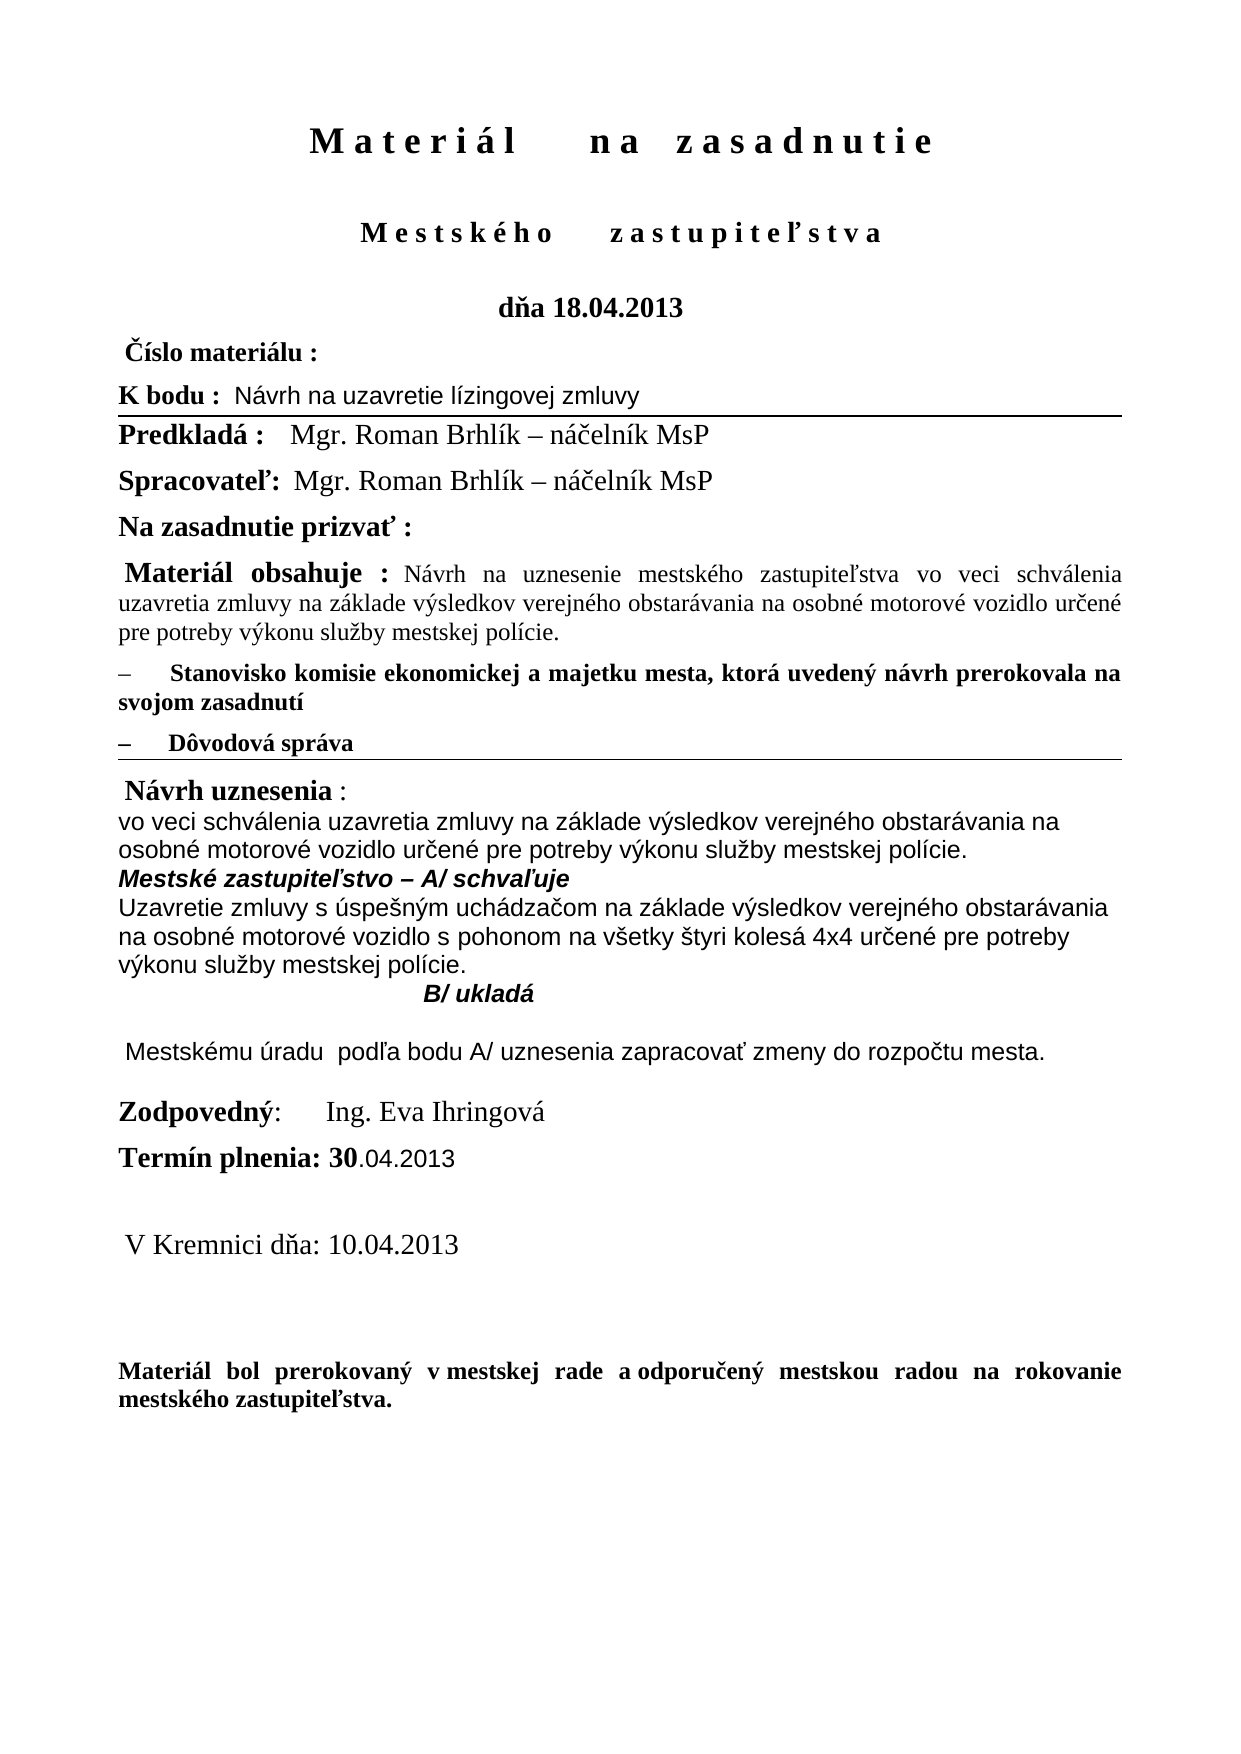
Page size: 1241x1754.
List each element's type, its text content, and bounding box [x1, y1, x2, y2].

text Mestské zastupiteľstvo – A/ schvaľuje [118, 864, 1122, 893]
text Materiál obsahuje : Návrh na uznesenie mestského zastupiteľstva vo veci schválenia uzavretia zmluvy na základe výsledkov verejného obstarávania na osobné motorové vozidlo určené pre potreby výkonu služby mestskej polície. [118, 555, 1122, 646]
text V Kremnici dňa: 10.04.2013 [118, 1227, 1122, 1261]
text Materiál bol prerokovaný v mestskej rade a odporučený mestskou radou na rokovanie mestského zastupiteľstva. [118, 1356, 1122, 1413]
text – Dôvodová správa [118, 728, 1122, 759]
text Zodpovedný: Ing. Eva Ihringová [118, 1094, 1122, 1127]
text Uzavretie zmluvy s úspešným uchádzačom na základe výsledkov verejného obstarávania na osobné motorové vozidlo s pohonom na všetky štyri kolesá 4x4 určené pre potreby výkonu služby mestskej polície. [118, 893, 1122, 979]
text Mestskému úradu podľa bodu A/ uznesenia zapracovať zmeny do rozpočtu mesta. [118, 1036, 1122, 1065]
text vo veci schválenia uzavretia zmluvy na základe výsledkov verejného obstarávania na osobné motorové vozidlo určené pre potreby výkonu služby mestskej polície. [118, 806, 1122, 864]
text M a t e r i á l n a z a s a d n u t i e [118, 118, 1122, 161]
text Číslo materiálu : [118, 336, 1122, 367]
text dňa 18.04.2013 [59, 290, 1122, 323]
text Termín plnenia: 30.04.2013 [118, 1140, 1122, 1173]
text B/ ukladá [118, 979, 1122, 1008]
text Návrh uznesenia : [118, 773, 1122, 806]
text Spracovateľ: Mgr. Roman Brhlík – náčelník MsP [118, 463, 1122, 496]
text – Stanovisko komisie ekonomickej a majetku mesta, ktorá uvedený návrh prerokovala na svojom zasadnutí [118, 658, 1122, 716]
text M e s t s k é h o z a s t u p i t e ľ s t v a [118, 215, 1122, 248]
text Na zasadnutie prizvať : [118, 509, 1122, 542]
text Predkladá : Mgr. Roman Brhlík – náčelník MsP [118, 417, 1122, 450]
text K bodu : Návrh na uzavretie lízingovej zmluvy [118, 379, 1122, 415]
